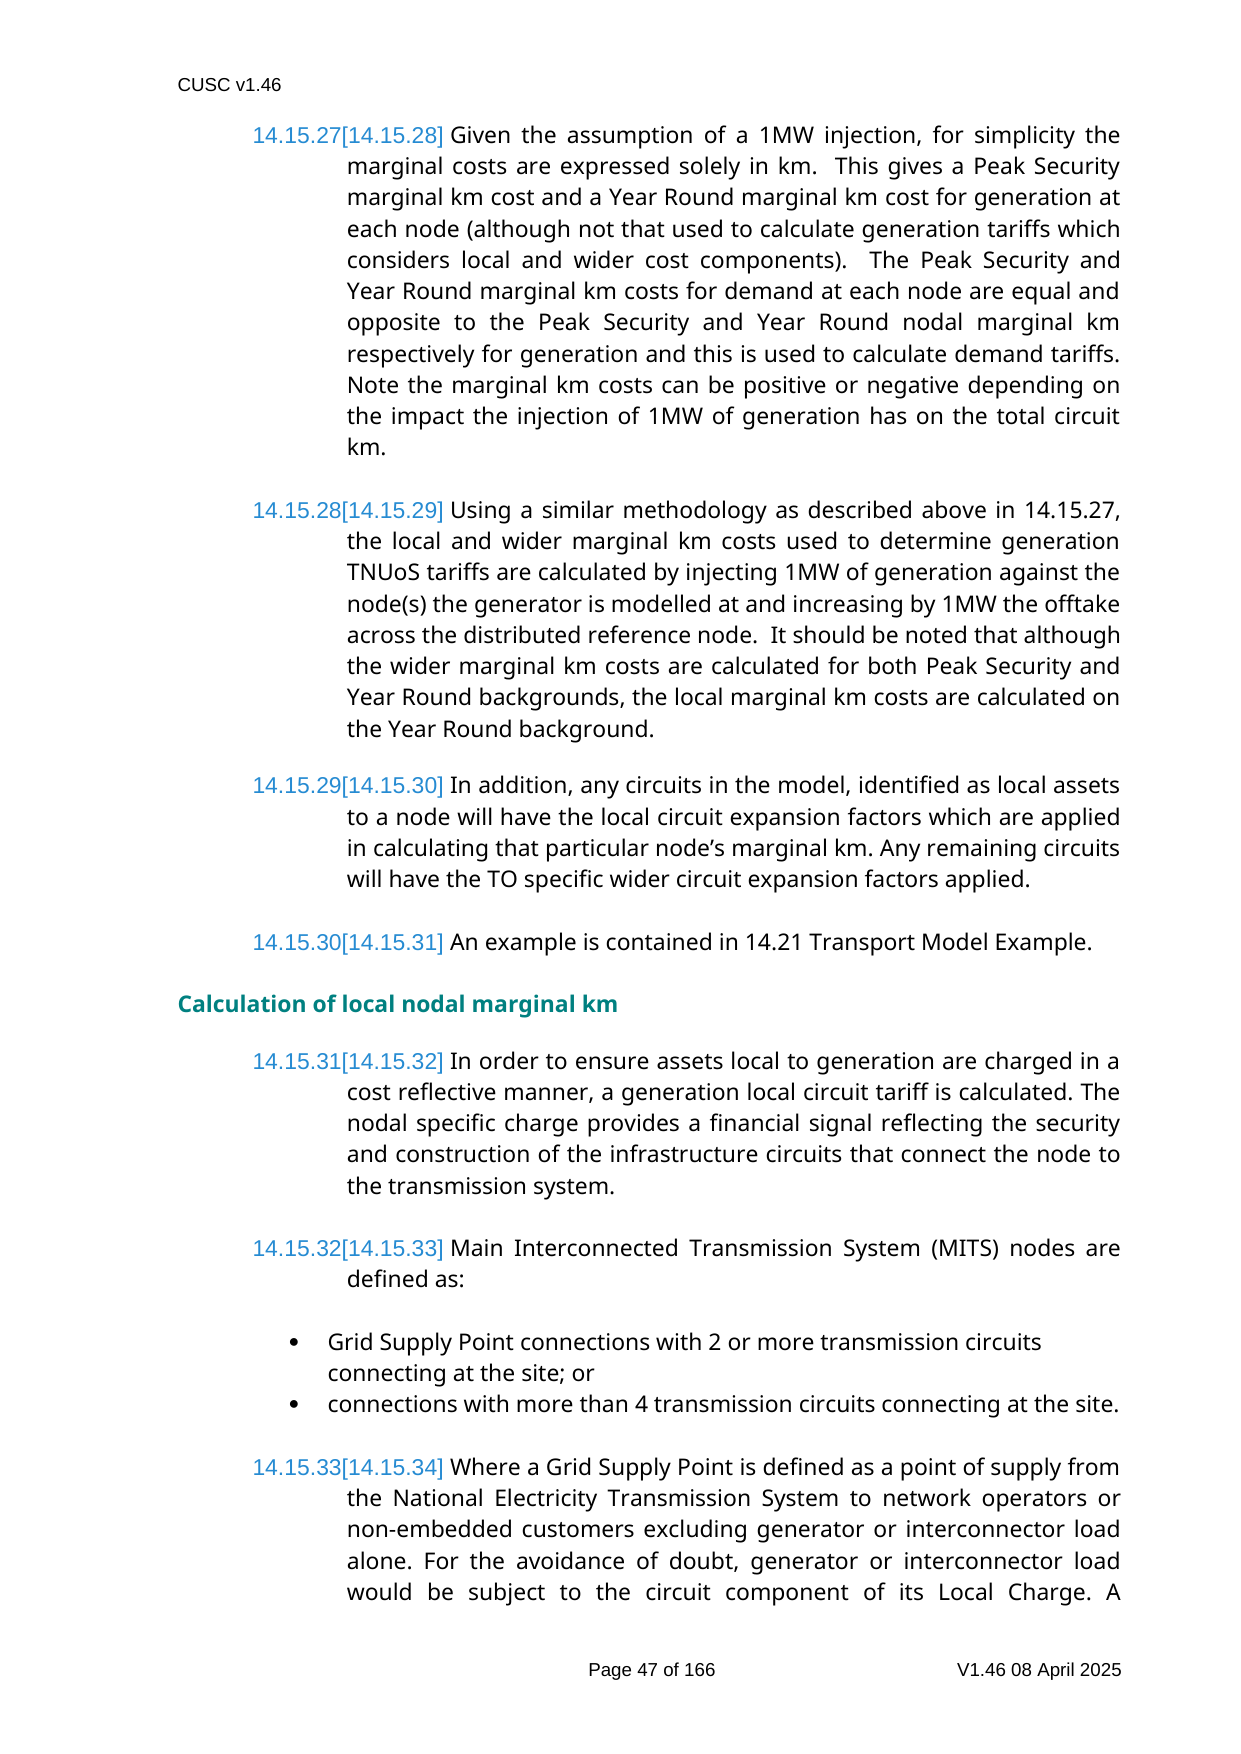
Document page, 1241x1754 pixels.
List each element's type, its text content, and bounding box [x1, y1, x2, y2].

list An example is contained in 14.21 Transport Model Example. [252, 925, 1121, 957]
list In addition, any circuits in the model, identified as local assets to a node will have the local circuit expansion factors which are applied in calculating that particular node’s marginal km. Any remaining circuits will have the TO specific wider circuit expansion factors applied. [252, 769, 1121, 894]
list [252, 1451, 1121, 1607]
list Main Interconnected Transmission System (MITS) nodes are defined as: [252, 1232, 1121, 1294]
subtitle Calculation of local nodal marginal km [177, 988, 1121, 1019]
list Grid Supply Point connections with 2 or more transmission circuits connecting at the site; or [290, 1326, 1121, 1388]
list connections with more than 4 transmission circuits connecting at the site. [290, 1388, 1121, 1419]
list In order to ensure assets local to generation are charged in a cost reflective manner, a generation local circuit tariff is calculated. The nodal specific charge provides a financial signal reflecting the security and construction of the infrastructure circuits that connect the node to the transmission system. [252, 1044, 1121, 1201]
list Given the assumption of a 1MW injection, for simplicity the marginal costs are expressed solely in km. This gives a Peak Security marginal km cost and a Year Round marginal km cost for generation at each node (although not that used to calculate generation tariffs which considers local and wider cost components). The Peak Security and Year Round marginal km costs for demand at each node are equal and opposite to the Peak Security and Year Round nodal marginal km respectively for generation and this is used to calculate demand tariffs. Note the marginal km costs can be positive or negative depending on the impact the injection of 1MW of generation has on the total circuit km. [252, 119, 1121, 462]
list Using a similar methodology as described above in 14.15.27, the local and wider marginal km costs used to determine generation TNUoS tariffs are calculated by injecting 1MW of generation against the node(s) the generator is modelled at and increasing by 1MW the offtake across the distributed reference node. It should be noted that although the wider marginal km costs are calculated for both Peak Security and Year Round backgrounds, the local marginal km costs are calculated on the Year Round background. [252, 494, 1121, 744]
